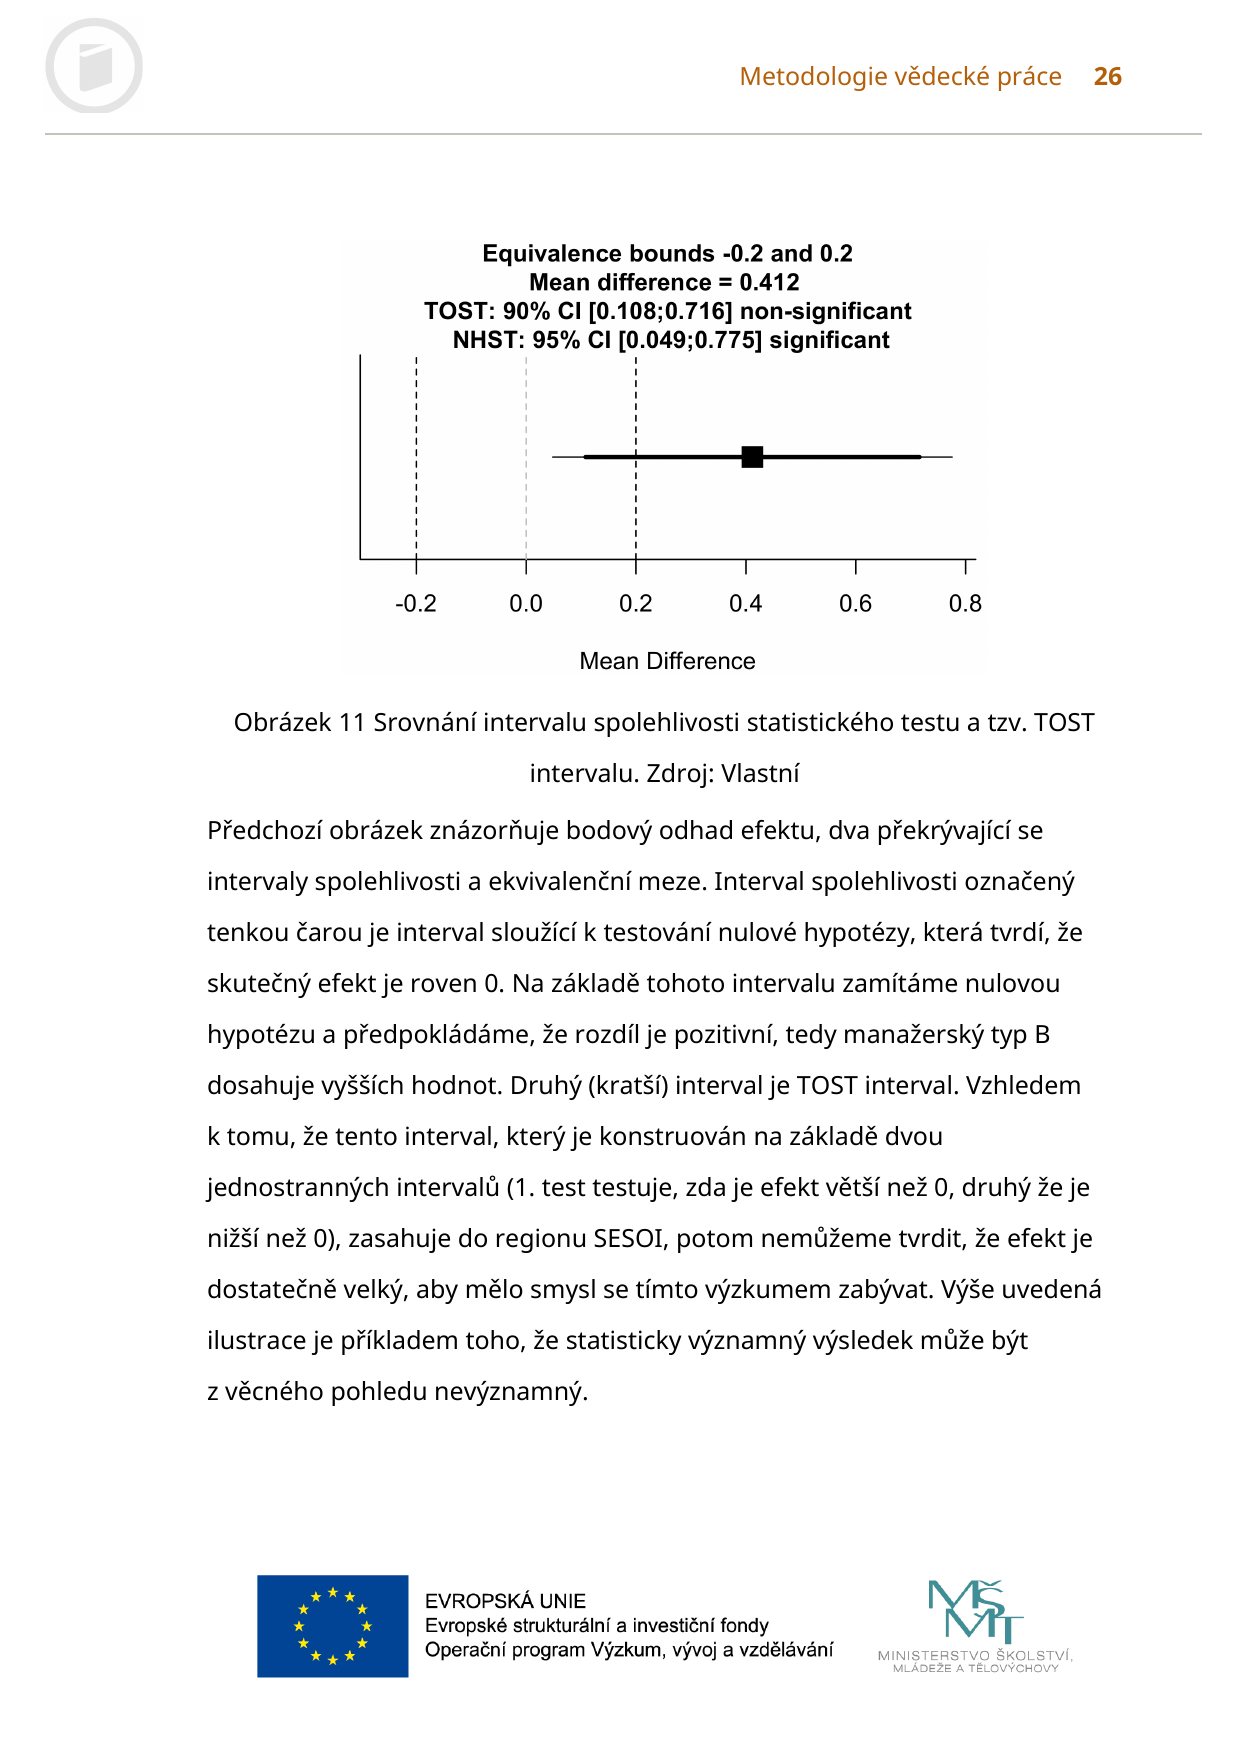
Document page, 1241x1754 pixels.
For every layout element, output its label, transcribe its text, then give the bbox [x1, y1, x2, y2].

picture [206, 1524, 1123, 1728]
text Obrázek 11 Srovnání intervalu spolehlivosti statistického testu a tzv. TOST intervalu. Zdroj: Vlastní [207, 704, 1122, 789]
text Předchozí obrázek znázorňuje bodový odhad efektu, dva překrývající se intervaly spolehlivosti a ekvivalenční meze. Interval spolehlivosti označený tenkou čarou je interval sloužící k testování nulové hypotézy, která tvrdí, že skutečný efekt je roven 0. Na základě tohoto intervalu zamítáme nulovou hypotézu a předpokládáme, že rozdíl je pozitivní, tedy manažerský typ B dosahuje vyšších hodnot. Druhý (kratší) interval je TOST interval. Vzhledem k tomu, že tento interval, který je konstruován na základě dvou jednostranných intervalů (1. test testuje, zda je efekt větší než 0, druhý že je nižší než 0), zasahuje do regionu SESOI, potom nemůžeme tvrdit, že efekt je dostatečně velký, aby mělo smysl se tímto výzkumem zabývat. Výše uvedená ilustrace je příkladem toho, že statisticky významný výsledek může být z věcného pohledu nevýznamný. [207, 812, 1122, 1408]
picture [341, 240, 988, 675]
